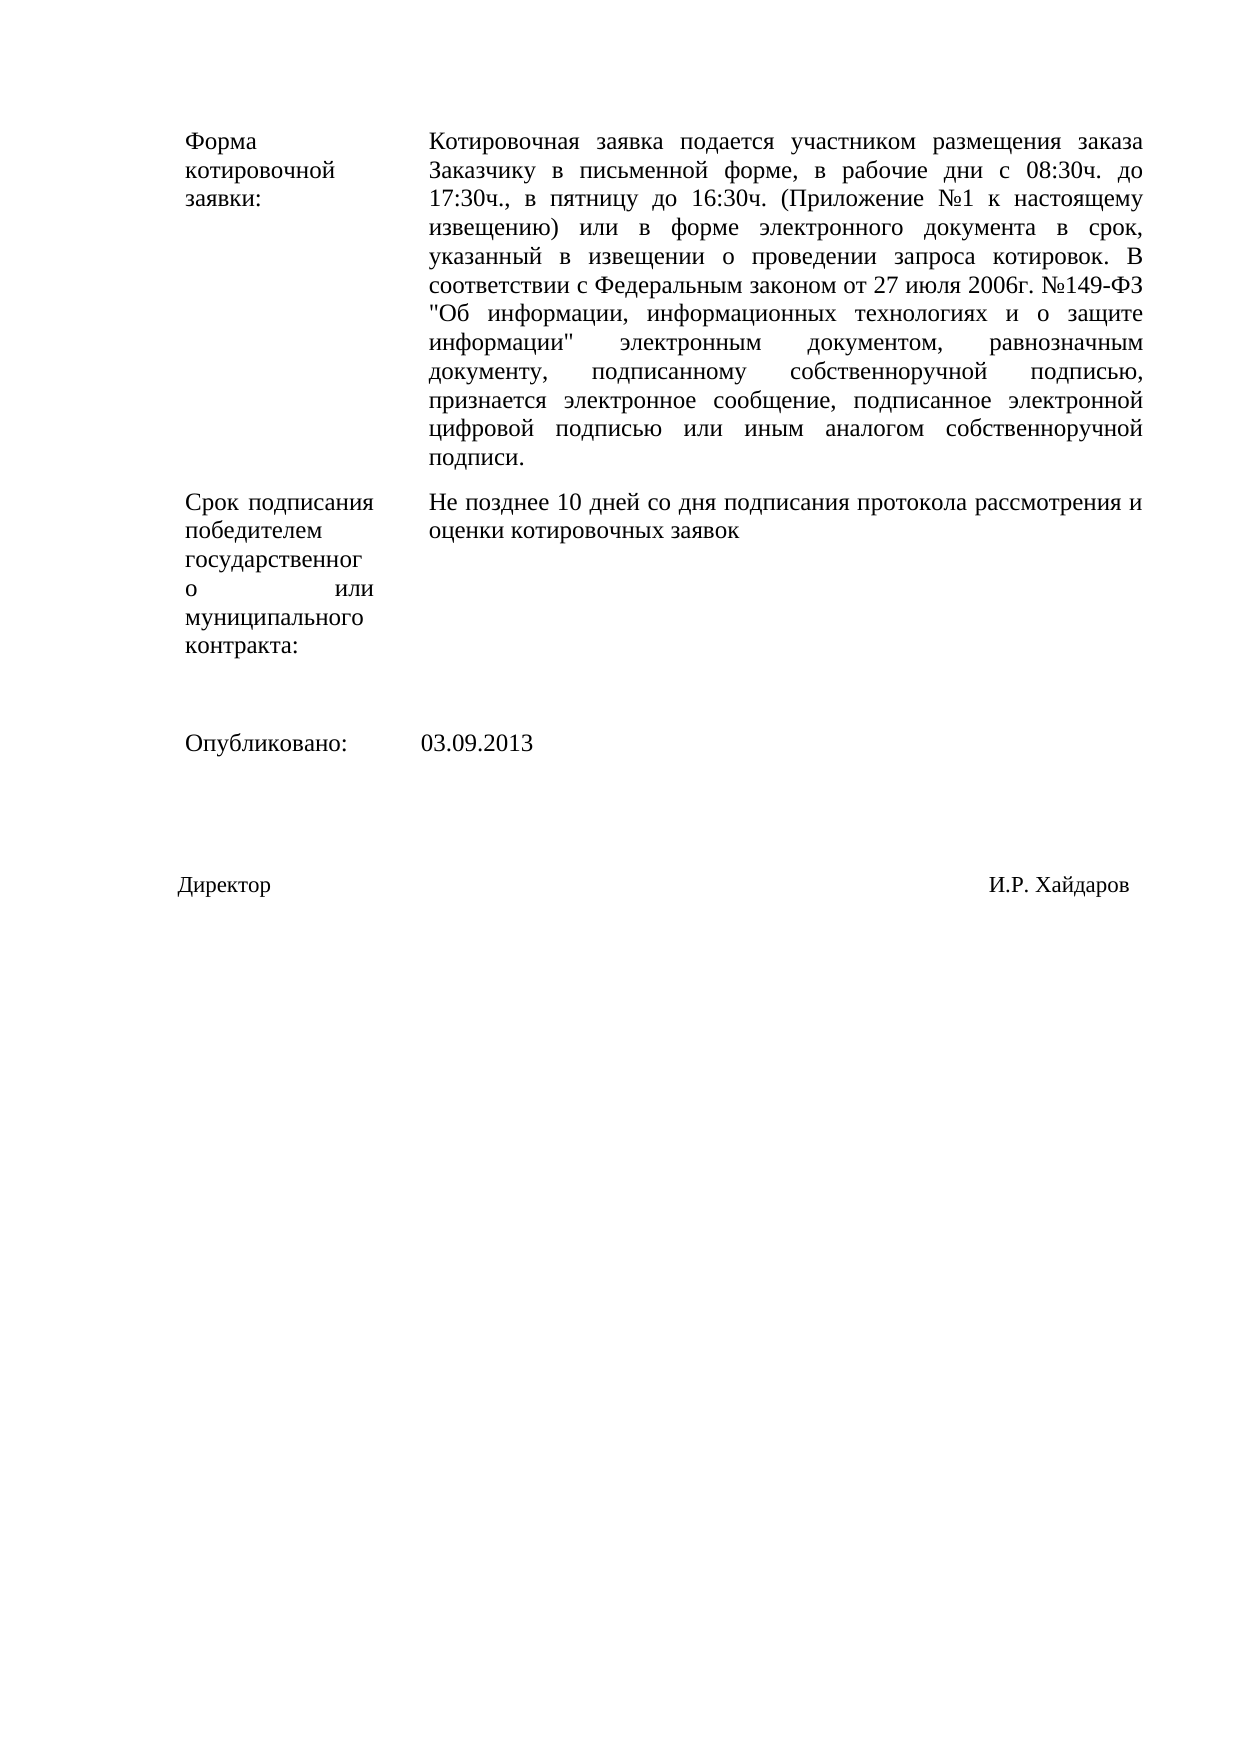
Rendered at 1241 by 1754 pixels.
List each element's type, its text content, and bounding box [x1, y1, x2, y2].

table_header 03.09.2013 [421, 721, 1152, 765]
table_header Опубликовано: [177, 721, 421, 765]
table_cell Не позднее 10 дней со дня подписания протокола рассмотрения и оценки котировочных заявок [421, 479, 1152, 667]
table_cell Котировочная заявка подается участником размещения заказа Заказчику в письменной форме, в рабочие дни с 08:30ч. до 17:30ч., в пятницу до 16:30ч. (Приложение №1 к настоящему извещению) или в форме электронного документа в срок, указанный в извещении о проведении запроса котировок. В соответствии с Федеральным законом от 27 июля 2006г. №149-ФЗ "Об информации, информационных технологиях и о защите информации" электронным документом, равнозначным документу, подписанному собственноручной подписью, признается электронное сообщение, подписанное электронной цифровой подписью или иным аналогом собственноручной подписи. [421, 118, 1152, 479]
table_cell Срок подписания победителем государственного или муниципального контракта: [177, 479, 421, 667]
table_cell Форма котировочной заявки: [177, 118, 421, 479]
text Директор И.Р. Хайдаров [177, 871, 1152, 897]
